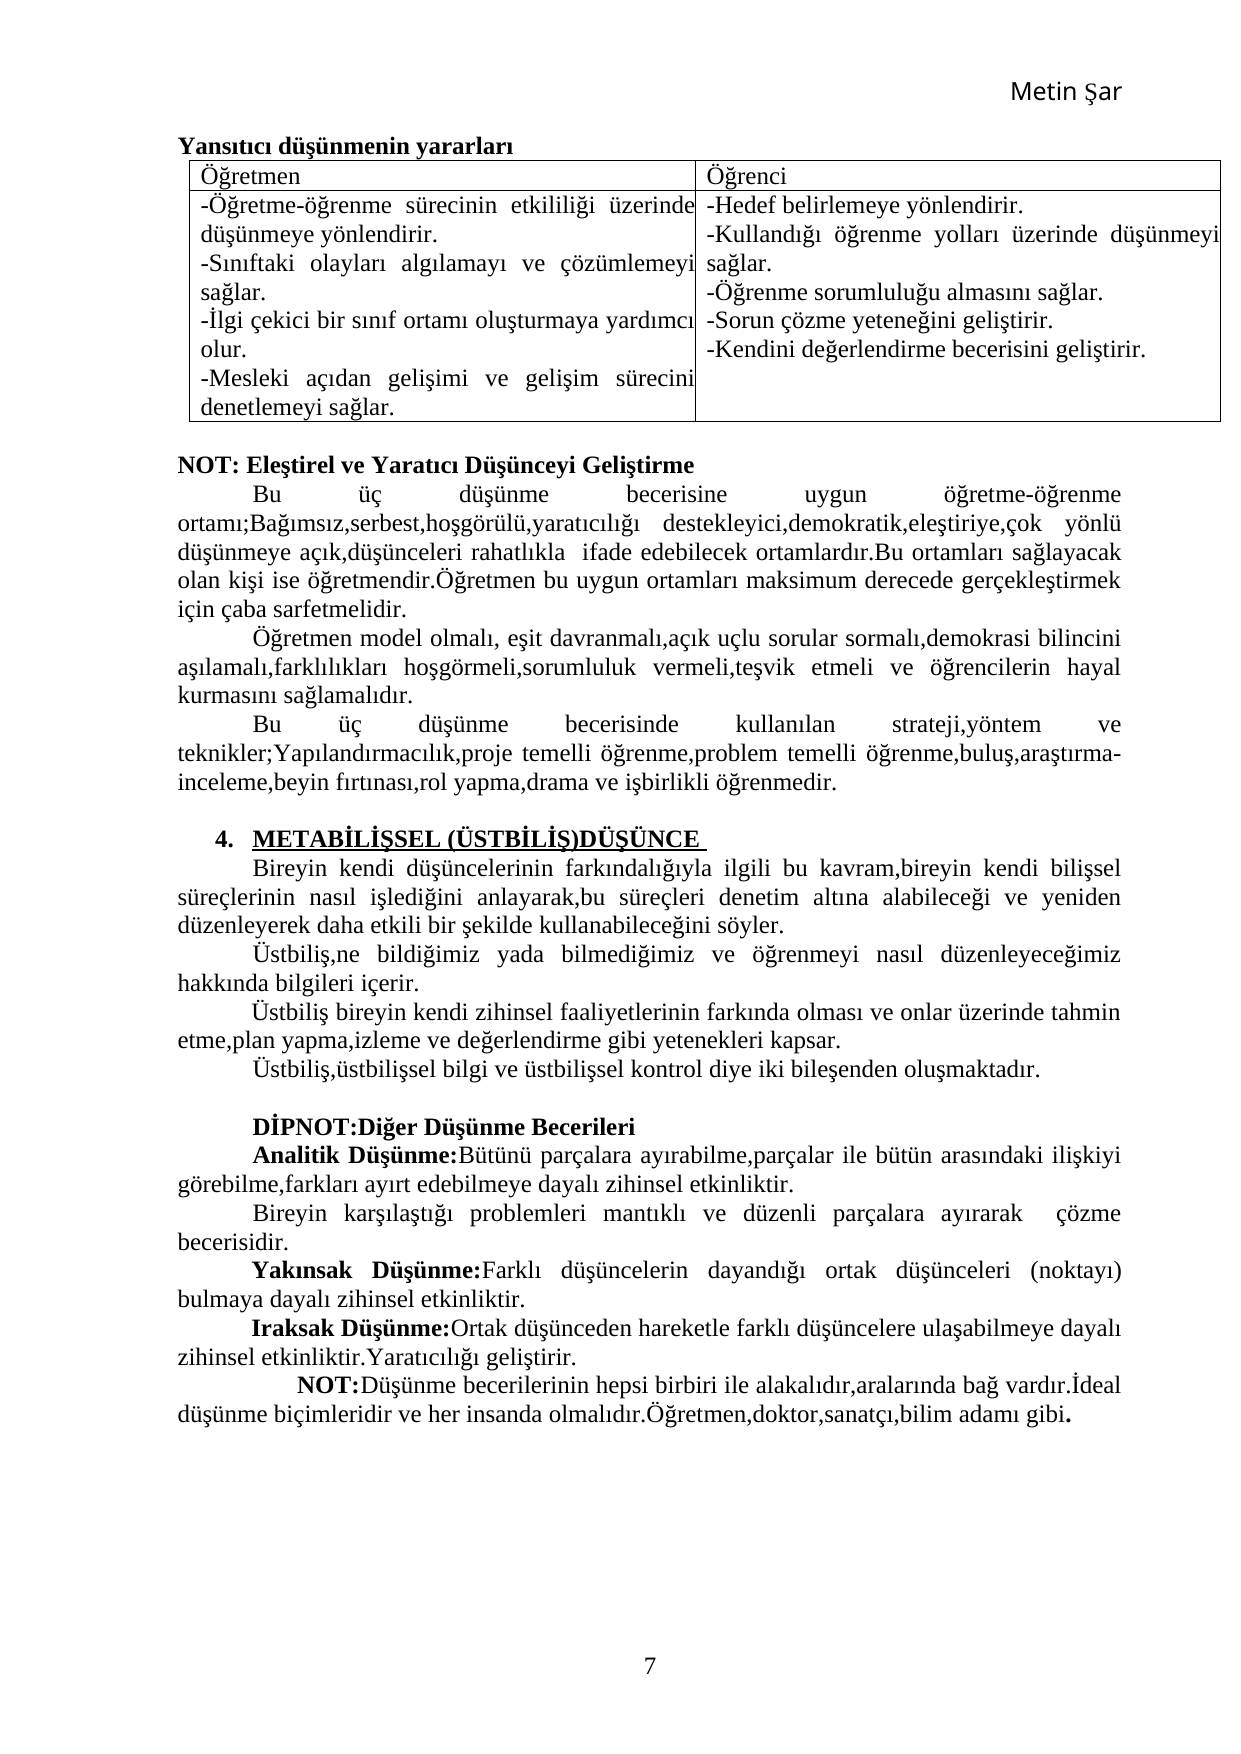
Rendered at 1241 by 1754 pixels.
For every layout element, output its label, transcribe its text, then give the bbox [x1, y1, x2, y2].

text Üstbiliş,üstbilişsel bilgi ve üstbilişsel kontrol diye iki bileşenden oluşmaktadır. [252, 1054, 1122, 1083]
text Üstbiliş bireyin kendi zihinsel faaliyetlerinin farkında olması ve onlar üzerinde tahmin etme,plan yapma,izleme ve değerlendirme gibi yetenekleri kapsar. [177, 997, 1122, 1054]
table_header Öğretmen [190, 161, 695, 189]
text Bireyin karşılaştığı problemleri mantıklı ve düzenli parçalara ayırarak çözme becerisidir. [177, 1198, 1122, 1255]
list METABİLİŞSEL (ÜSTBİLİŞ)DÜŞÜNCE [215, 824, 1122, 853]
text DİPNOT:Diğer Düşünme Becerileri [177, 1112, 1122, 1140]
text Yakınsak Düşünme:Farklı düşüncelerin dayandığı ortak düşünceleri (noktayı) bulmaya dayalı zihinsel etkinliktir. [177, 1255, 1122, 1313]
text Iraksak Düşünme:Ortak düşünceden hareketle farklı düşüncelere ulaşabilmeye dayalı zihinsel etkinliktir.Yaratıcılığı geliştirir. [177, 1313, 1122, 1370]
table_header Öğrenci [696, 161, 1220, 189]
text Bu üç düşünme becerisine uygun öğretme-öğrenme ortamı;Bağımsız,serbest,hoşgörülü,yaratıcılığı destekleyici,demokratik,eleştiriye,çok yönlü düşünmeye açık,düşünceleri rahatlıkla ifade edebilecek ortamlardır.Bu ortamları sağlayacak olan kişi ise öğretmendir.Öğretmen bu uygun ortamları maksimum derecede gerçekleştirmek için çaba sarfetmelidir. [177, 479, 1122, 623]
table_cell -Hedef belirlemeye yönlendirir. -Kullandığı öğrenme yolları üzerinde düşünmeyi sağlar. -Öğrenme sorumluluğu almasını sağlar. -Sorun çözme yeteneğini geliştirir. -Kendini değerlendirme becerisini geliştirir. [696, 191, 1220, 421]
text Bireyin kendi düşüncelerinin farkındalığıyla ilgili bu kavram,bireyin kendi bilişsel süreçlerinin nasıl işlediğini anlayarak,bu süreçleri denetim altına alabileceği ve yeniden düzenleyerek daha etkili bir şekilde kullanabileceğini söyler. [177, 853, 1122, 939]
text Analitik Düşünme:Bütünü parçalara ayırabilme,parçalar ile bütün arasındaki ilişkiyi görebilme,farkları ayırt edebilmeye dayalı zihinsel etkinliktir. [177, 1140, 1122, 1198]
text Üstbiliş,ne bildiğimiz yada bilmediğimiz ve öğrenmeyi nasıl düzenleyeceğimiz hakkında bilgileri içerir. [177, 939, 1122, 997]
text Öğretmen model olmalı, eşit davranmalı,açık uçlu sorular sormalı,demokrasi bilincini aşılamalı,farklılıkları hoşgörmeli,sorumluluk vermeli,teşvik etmeli ve öğrencilerin hayal kurmasını sağlamalıdır. [177, 623, 1122, 709]
text Yansıtıcı düşünmenin yararları [177, 131, 1133, 160]
text NOT:Düşünme becerilerinin hepsi birbiri ile alakalıdır,aralarında bağ vardır.İdeal düşünme biçimleridir ve her insanda olmalıdır.Öğretmen,doktor,sanatçı,bilim adamı gibi. [177, 1370, 1122, 1428]
text NOT: Eleştirel ve Yaratıcı Düşünceyi Geliştirme [177, 450, 1133, 479]
table_cell -Öğretme-öğrenme sürecinin etkililiği üzerinde düşünmeye yönlendirir. -Sınıftaki olayları algılamayı ve çözümlemeyi sağlar. -İlgi çekici bir sınıf ortamı oluşturmaya yardımcı olur. -Mesleki açıdan gelişimi ve gelişim sürecini denetlemeyi sağlar. [190, 191, 695, 421]
text Bu üç düşünme becerisinde kullanılan strateji,yöntem ve teknikler;Yapılandırmacılık,proje temelli öğrenme,problem temelli öğrenme,buluş,araştırma-inceleme,beyin fırtınası,rol yapma,drama ve işbirlikli öğrenmedir. [177, 709, 1122, 795]
